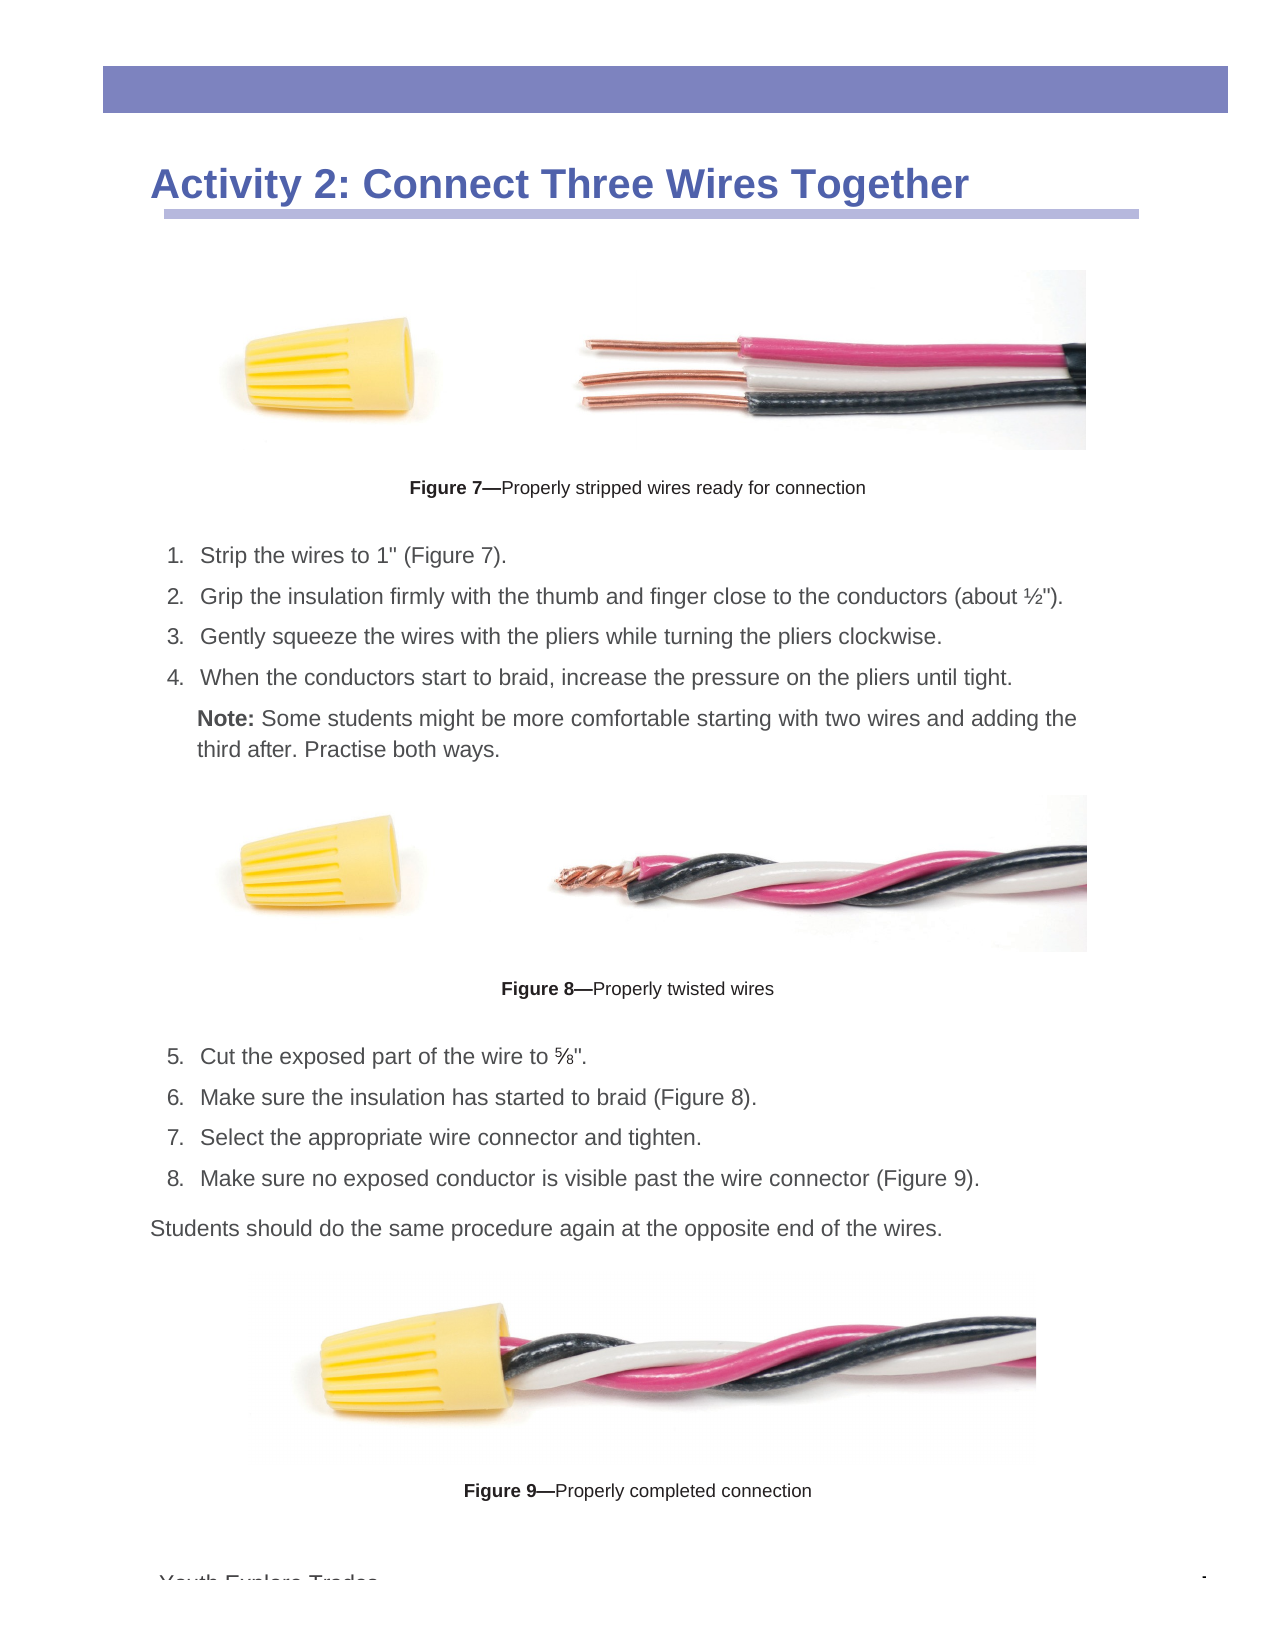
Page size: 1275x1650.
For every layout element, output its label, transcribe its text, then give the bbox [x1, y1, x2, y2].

list When the conductors start to braid, increase the pressure on the pliers until tight. [167, 664, 1239, 690]
picture [187, 270, 1086, 450]
picture [248, 1271, 1037, 1465]
list Gently squeeze the wires with the pliers while turning the pliers clockwise. [167, 623, 1239, 649]
picture [187, 795, 1087, 952]
text Figure 7—Properly stripped wires ready for connection [408, 477, 867, 499]
list Cut the exposed part of the wire to 5⁄8". [167, 1043, 1239, 1069]
subtitle Activity 2: Connect Three Wires Together [150, 160, 1239, 208]
list Select the appropriate wire connector and tighten. [167, 1124, 1239, 1150]
list Grip the insulation firmly with the thumb and finger close to the conductors (about ½"). [167, 583, 1239, 609]
list Make sure the insulation has started to braid (Figure 8). [167, 1083, 1239, 1110]
list Make sure no exposed conductor is visible past the wire connector (Figure 9). Students should do the same procedure again at the opposite end of the wires. [150, 1165, 984, 1241]
text Note: Some students might be more comfortable starting with two wires and adding the third after. Practise both ways. [197, 704, 1080, 762]
list Strip the wires to 1" (Figure 7). [150, 542, 1239, 568]
text Figure 9—Properly completed connection [408, 1480, 867, 1502]
text Figure 8—Properly twisted wires [408, 978, 867, 999]
